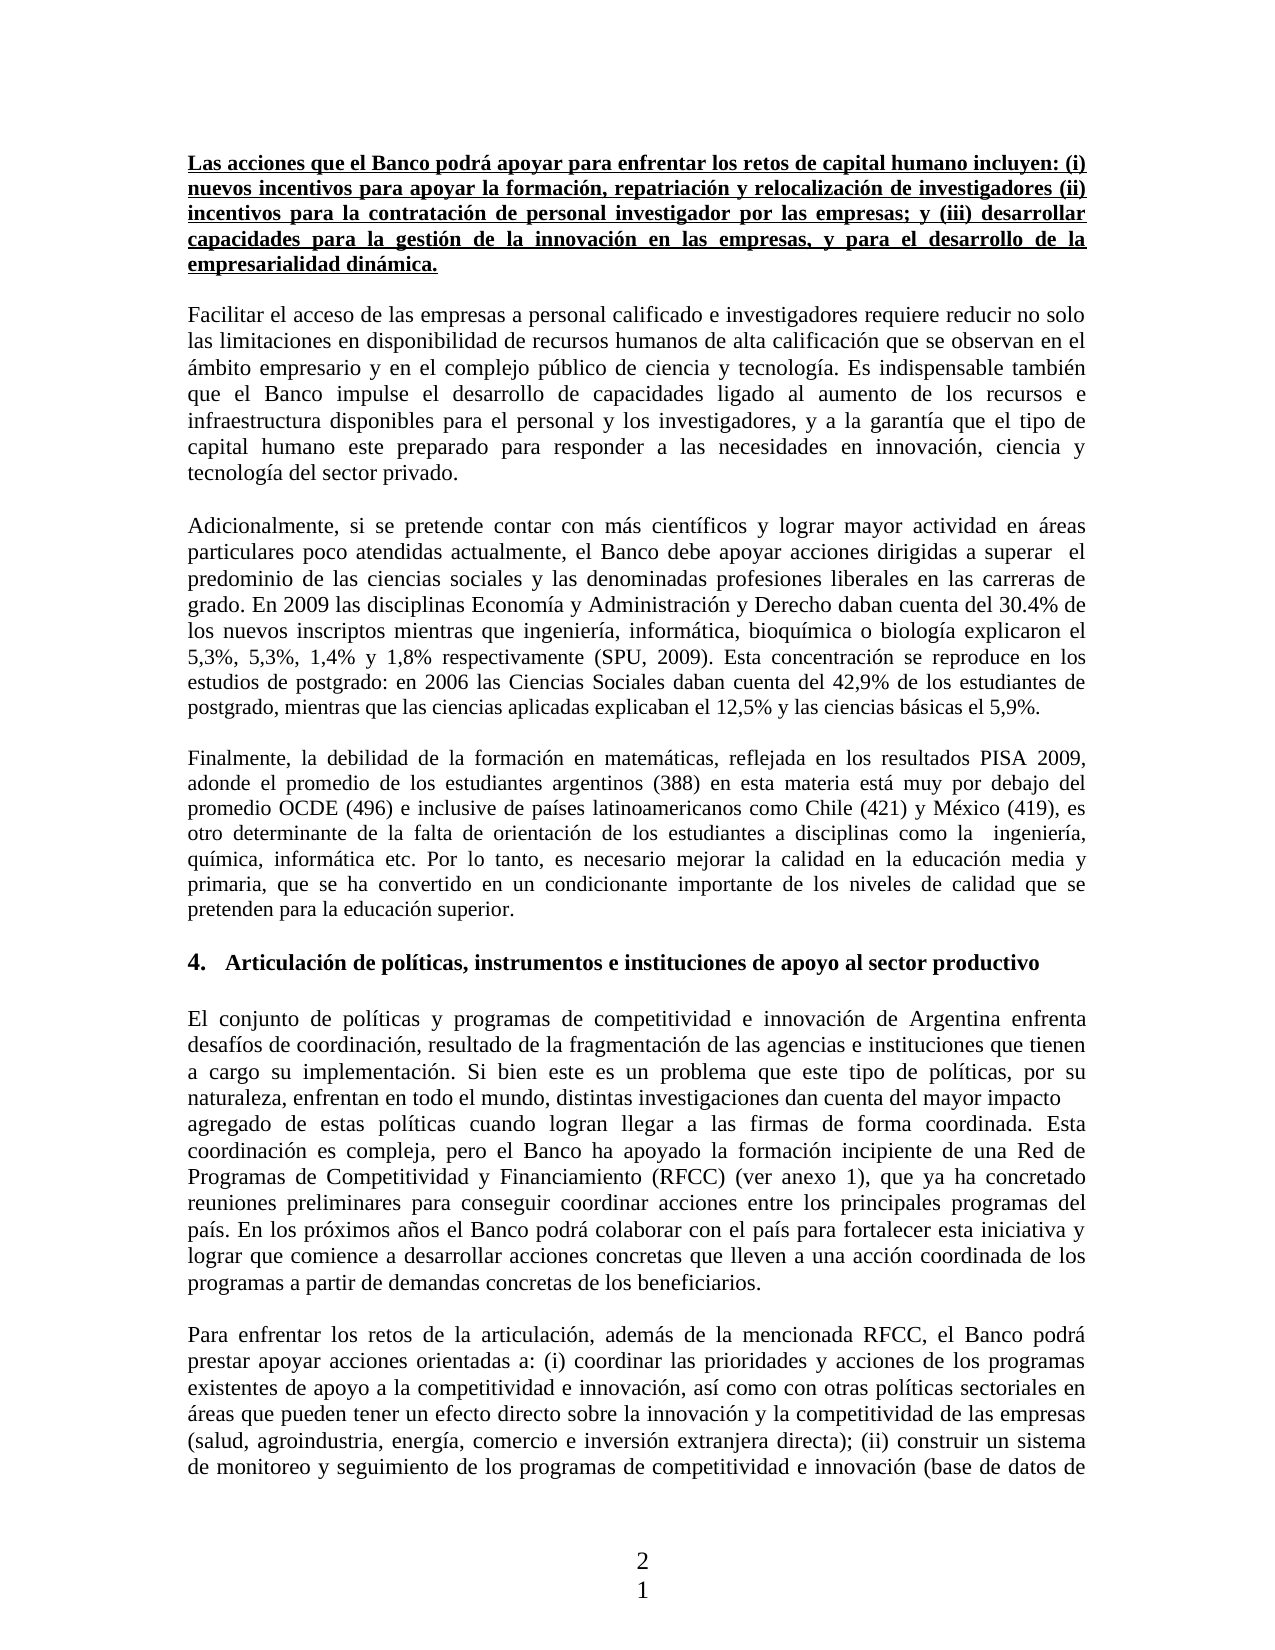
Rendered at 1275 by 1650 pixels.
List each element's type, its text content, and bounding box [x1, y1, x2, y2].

text Adicionalmente, si se pretende contar con más científicos y lograr mayor actividad en áreas particulares poco atendidas actualmente, el Banco debe apoyar acciones dirigidas a superar el predominio de las ciencias sociales y las denominadas profesiones liberales en las carreras de grado. En 2009 las disciplinas Economía y Administración y Derecho daban cuenta del 30.4% de los nuevos inscriptos mientras que ingeniería, informática, bioquímica o biología explicaron el 5,3%, 5,3%, 1,4% y 1,8% respectivamente (SPU, 2009). Esta concentración se reproduce en los estudios de postgrado: en 2006 las Ciencias Sociales daban cuenta del 42,9% de los estudiantes de postgrado, mientras que las ciencias aplicadas explicaban el 12,5% y las ciencias básicas el 5,9%. [187, 512, 1087, 719]
text El conjunto de políticas y programas de competitividad e innovación de Argentina enfrenta desafíos de coordinación, resultado de la fragmentación de las agencias e instituciones que tienen a cargo su implementación. Si bien este es un problema que este tipo de políticas, por su naturaleza, enfrentan en todo el mundo, distintas investigaciones dan cuenta del mayor impacto [187, 1005, 1087, 1110]
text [187, 1321, 1087, 1479]
text Las acciones que el Banco podrá apoyar para enfrentar los retos de capital humano incluyen: (i) nuevos incentivos para apoyar la formación, repatriación y relocalización de investigadores (ii) incentivos para la contratación de personal investigador por las empresas; y (iii) desarrollar capacidades para la gestión de la innovación en las empresas, y para el desarrollo de la empresarialidad dinámica. [187, 248, 1087, 276]
text agregado de estas políticas cuando logran llegar a las firmas de forma coordinada. Esta coordinación es compleja, pero el Banco ha apoyado la formación incipiente de una Red de Programas de Competitividad y Financiamiento (RFCC) (ver anexo 1), que ya ha concretado reuniones preliminares para conseguir coordinar acciones entre los principales programas del país. En los próximos años el Banco podrá colaborar con el país para fortalecer esta iniciativa y lograr que comience a desarrollar acciones concretas que lleven a una acción coordinada de los programas a partir de demandas concretas de los beneficiarios. [187, 1110, 1087, 1295]
subtitle Articulación de políticas, instrumentos e instituciones de apoyo al sector productivo [187, 947, 1087, 976]
text Finalmente, la debilidad de la formación en matemáticas, reflejada en los resultados PISA 2009, adonde el promedio de los estudiantes argentinos (388) en esta materia está muy por debajo del promedio OCDE (496) e inclusive de países latinoamericanos como Chile (421) y México (419), es otro determinante de la falta de orientación de los estudiantes a disciplinas como la ingeniería, química, informática etc. Por lo tanto, es necesario mejorar la calidad en la educación media y primaria, que se ha convertido en un condicionante importante de los niveles de calidad que se pretenden para la educación superior. [187, 745, 1087, 921]
text Facilitar el acceso de las empresas a personal calificado e investigadores requiere reducir no solo las limitaciones en disponibilidad de recursos humanos de alta calificación que se observan en el ámbito empresario y en el complejo público de ciencia y tecnología. Es indispensable también que el Banco impulse el desarrollo de capacidades ligado al aumento de los recursos e infraestructura disponibles para el personal y los investigadores, y a la garantía que el tipo de capital humano este preparado para responder a las necesidades en innovación, ciencia y tecnología del sector privado. [187, 301, 1087, 486]
